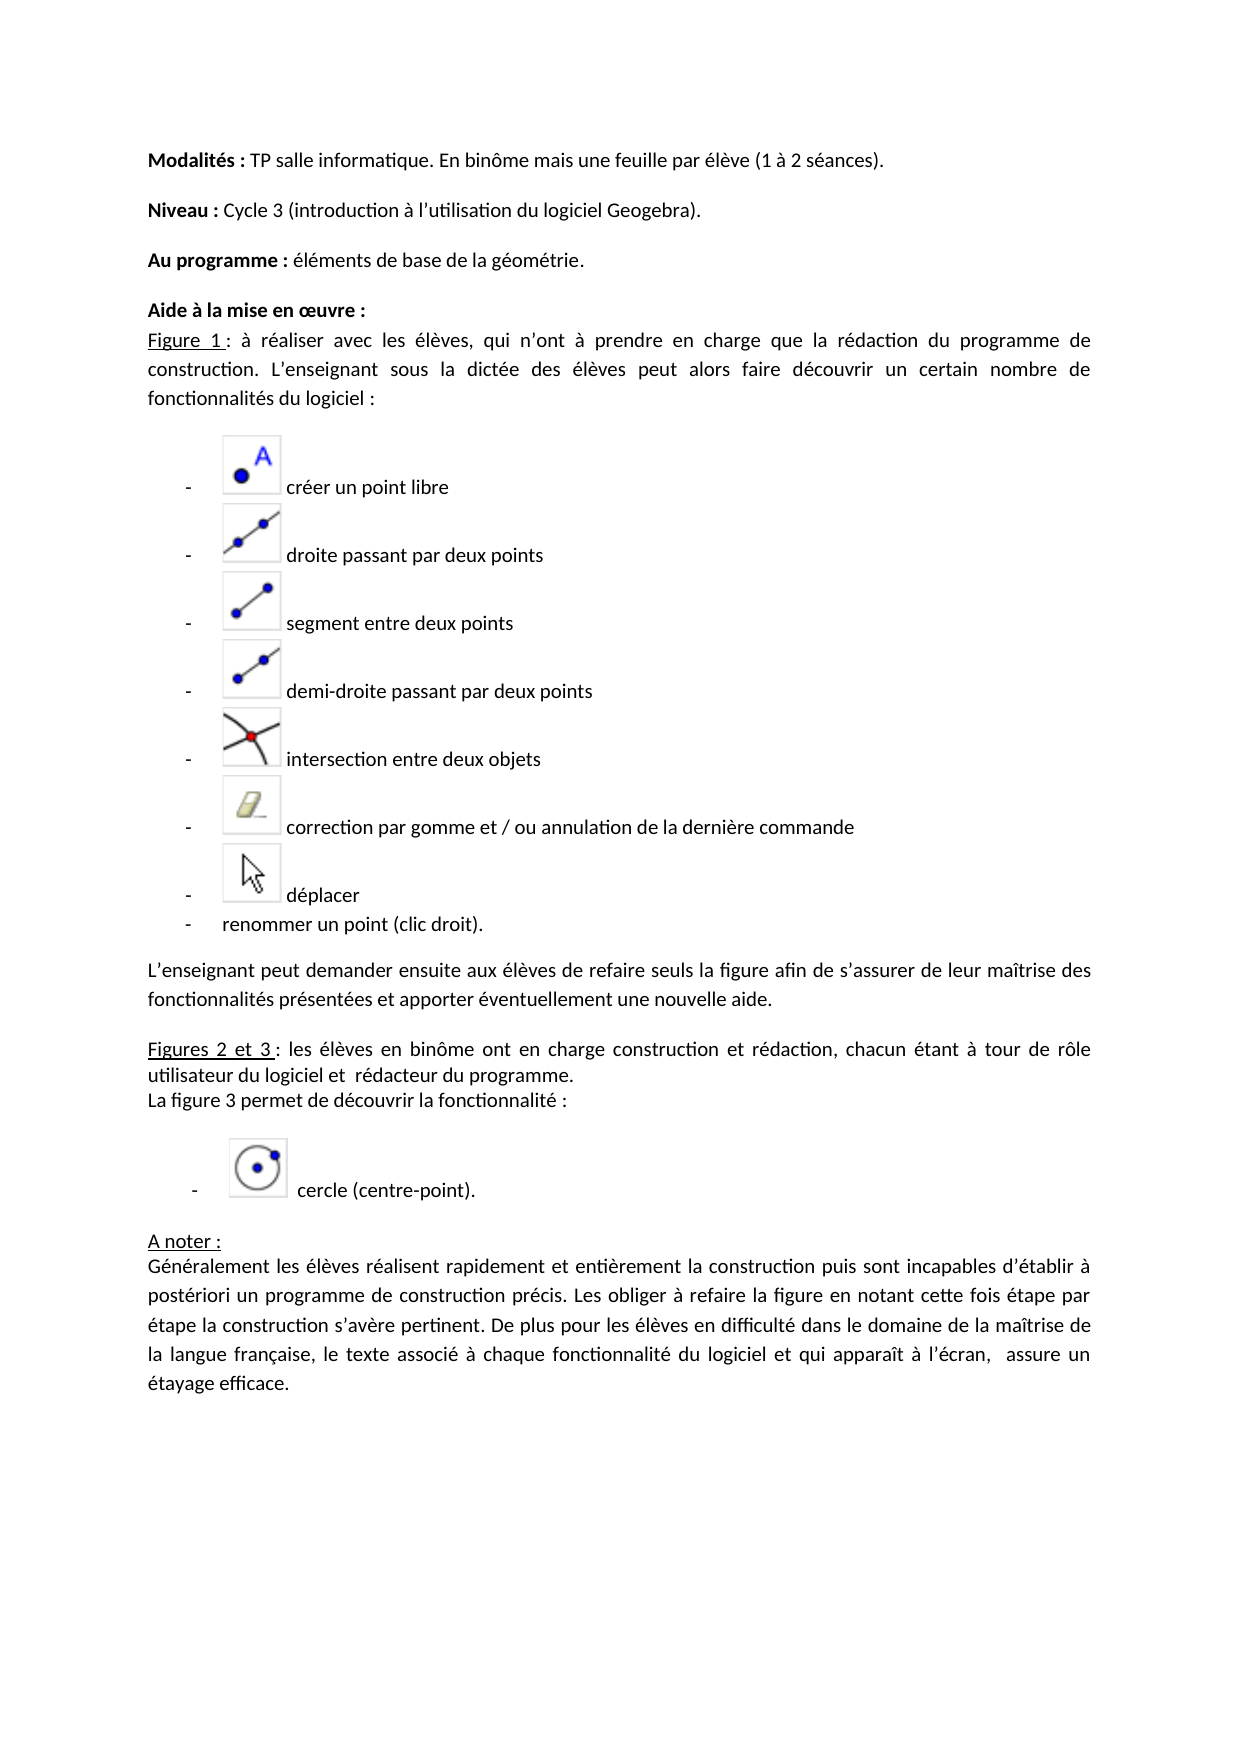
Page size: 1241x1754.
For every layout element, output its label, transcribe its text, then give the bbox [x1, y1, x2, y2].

picture [222, 843, 282, 903]
text L’enseignant peut demander ensuite aux élèves de refaire seuls la figure afin de s’assurer de leur maîtrise des fonctionnalités présentées et apporter éventuellement une nouvelle aide. [148, 957, 1093, 1012]
picture [228, 1138, 288, 1198]
list droite passant par deux points [185, 503, 1093, 567]
list correction par gomme et / ou annulation de la dernière commande [185, 775, 1093, 839]
picture [222, 639, 282, 699]
picture [222, 503, 282, 563]
text Modalités : TP salle informatique. En binôme mais une feuille par élève (1 à 2 séances). [148, 148, 1093, 173]
picture [222, 435, 282, 495]
list créer un point libre [185, 435, 1093, 499]
picture [222, 707, 282, 767]
list demi-droite passant par deux points [185, 639, 1093, 703]
list segment entre deux points [185, 571, 1093, 635]
text Figure 1 : à réaliser avec les élèves, qui n’ont à prendre en charge que la rédaction du programme de construction. L’enseignant sous la dictée des élèves peut alors faire découvrir un certain nombre de fonctionnalités du logiciel : [148, 327, 1093, 411]
list renommer un point (clic droit). [185, 911, 1093, 937]
text Aide à la mise en œuvre : [148, 298, 1093, 323]
picture [222, 775, 282, 835]
list intersection entre deux objets [185, 707, 1093, 771]
text Au programme : éléments de base de la géométrie. [148, 248, 1093, 273]
text La figure 3 permet de découvrir la fonctionnalité : [148, 1087, 1093, 1113]
text Niveau : Cycle 3 (introduction à l’utilisation du logiciel Geogebra). [148, 198, 1093, 223]
text Figures 2 et 3 : les élèves en binôme ont en charge construction et rédaction, chacun étant à tour de rôle utilisateur du logiciel et rédacteur du programme. [148, 1037, 1093, 1087]
text Généralement les élèves réalisent rapidement et entièrement la construction puis sont incapables d’établir à postériori un programme de construction précis. Les obliger à refaire la figure en notant cette fois étape par étape la construction s’avère pertinent. De plus pour les élèves en difficulté dans le domaine de la maîtrise de la langue française, le texte associé à chaque fonctionnalité du logiciel et qui apparaît à l’écran, assure un étayage efficace. [148, 1253, 1093, 1396]
text A noter : [148, 1228, 1093, 1253]
picture [222, 571, 282, 631]
list déplacer [185, 843, 1093, 907]
list cercle (centre-point). [191, 1138, 1093, 1203]
